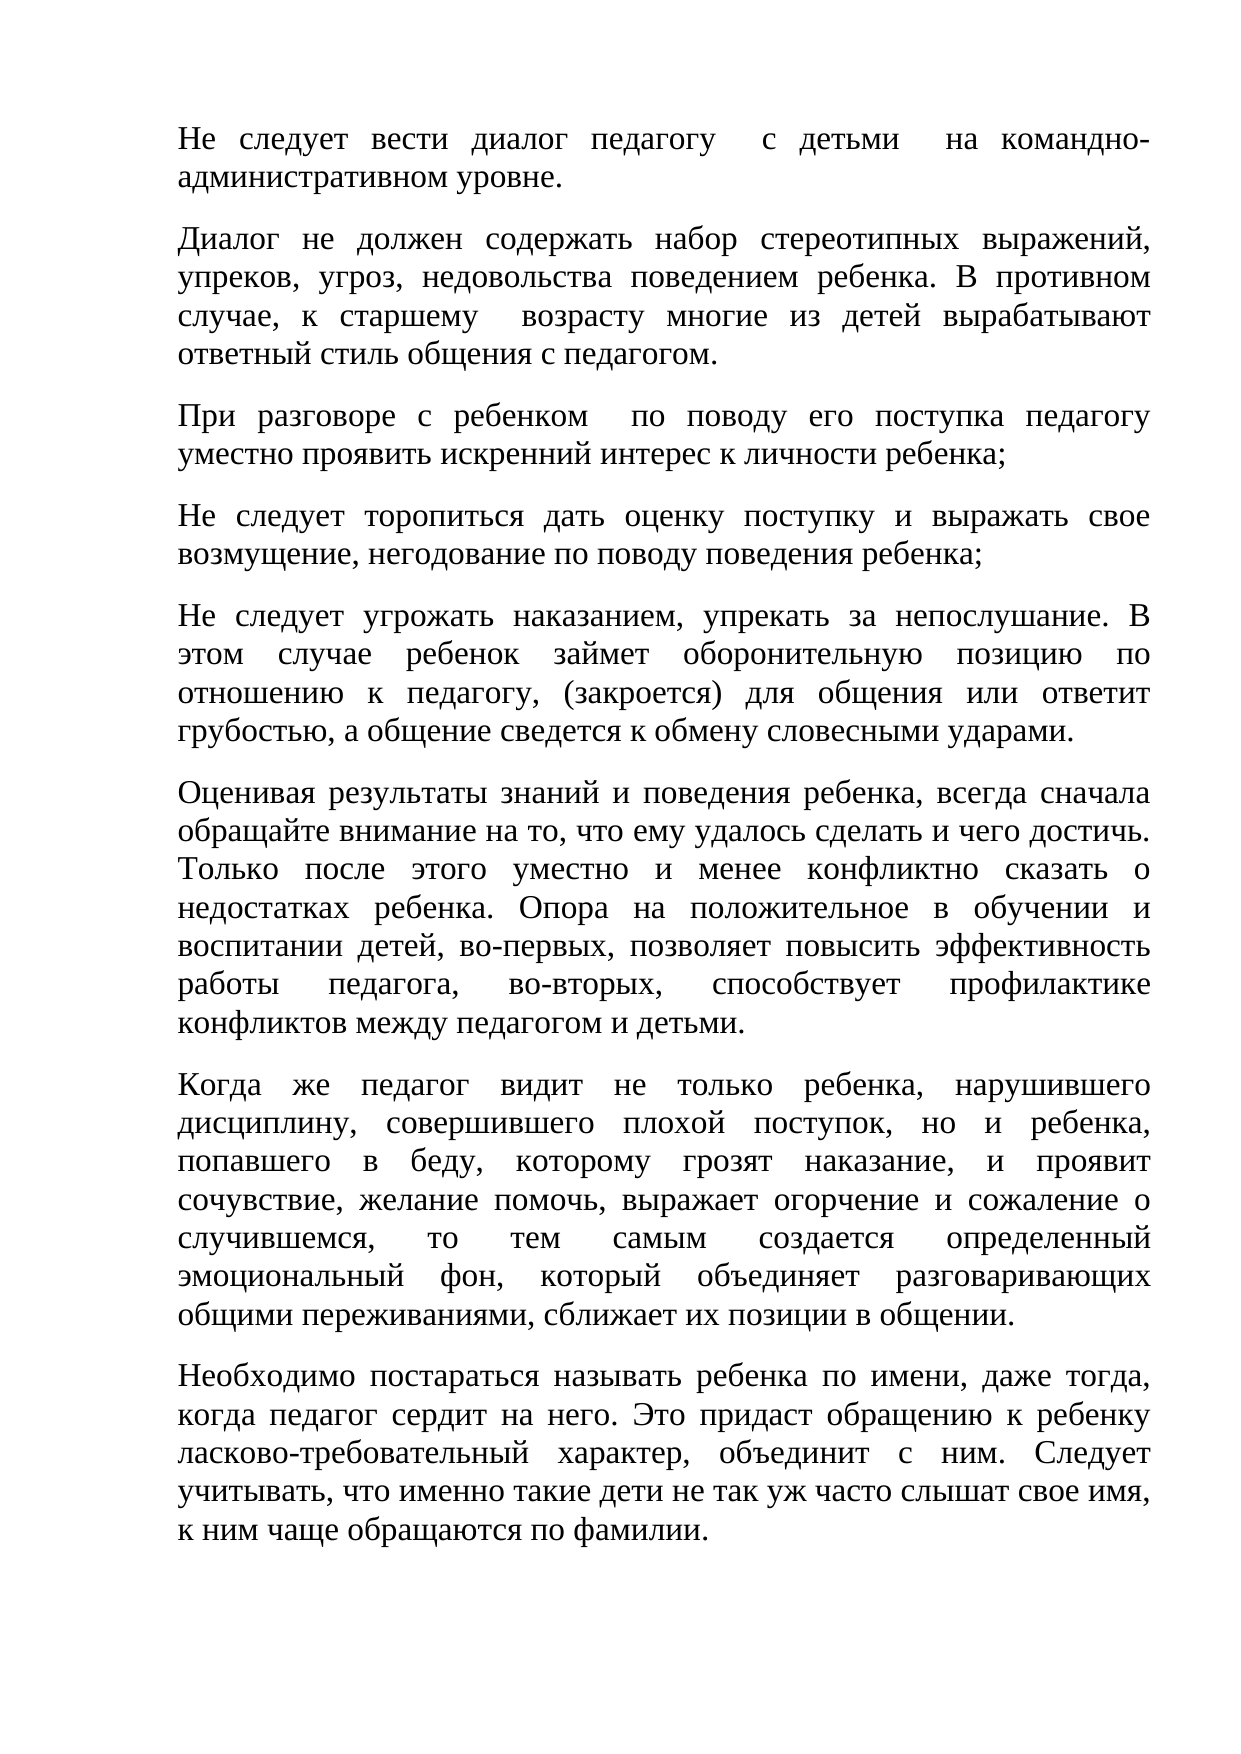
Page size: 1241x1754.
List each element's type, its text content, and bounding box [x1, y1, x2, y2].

text Не следует торопиться дать оценку поступку и выражать свое возмущение, негодование по поводу поведения ребенка; [177, 495, 1152, 572]
text Оценивая результаты знаний и поведения ребенка, всегда сначала обращайте внимание на то, что ему удалось сделать и чего достичь. Только после этого уместно и менее конфликтно сказать о недостатках ребенка. Опора на положительное в обучении и воспитании детей, во-первых, позволяет повысить эффективность работы педагога, во-вторых, способствует профилактике конфликтов между педагогом и детьми. [177, 772, 1152, 1040]
text Не следует вести диалог педагогу с детьми на командно-административном уровне. [177, 118, 1152, 195]
text Не следует угрожать наказанием, упрекать за непослушание. В этом случае ребенок займет оборонительную позицию по отношению к педагогу, (закроется) для общения или ответит грубостью, а общение сведется к обмену словесными ударами. [177, 595, 1152, 748]
text Необходимо постараться называть ребенка по имени, даже тогда, когда педагог сердит на него. Это придаст обращению к ребенку ласково-требовательный характер, объединит с ним. Следует учитывать, что именно такие дети не так уж часто слышат свое имя, к ним чаще обращаются по фамилии. [177, 1356, 1152, 1547]
text Диалог не должен содержать набор стереотипных выражений, упреков, угроз, недовольства поведением ребенка. В противном случае, к старшему возрасту многие из детей вырабатывают ответный стиль общения с педагогом. [177, 218, 1152, 372]
text При разговоре с ребенком по поводу его поступка педагогу уместно проявить искренний интерес к личности ребенка; [177, 395, 1152, 472]
text Когда же педагог видит не только ребенка, нарушившего дисциплину, совершившего плохой поступок, но и ребенка, попавшего в беду, которому грозят наказание, и проявит сочувствие, желание помочь, выражает огорчение и сожаление о случившемся, то тем самым создается определенный эмоциональный фон, который объединяет разговаривающих общими переживаниями, сближает их позиции в общении. [177, 1064, 1152, 1332]
